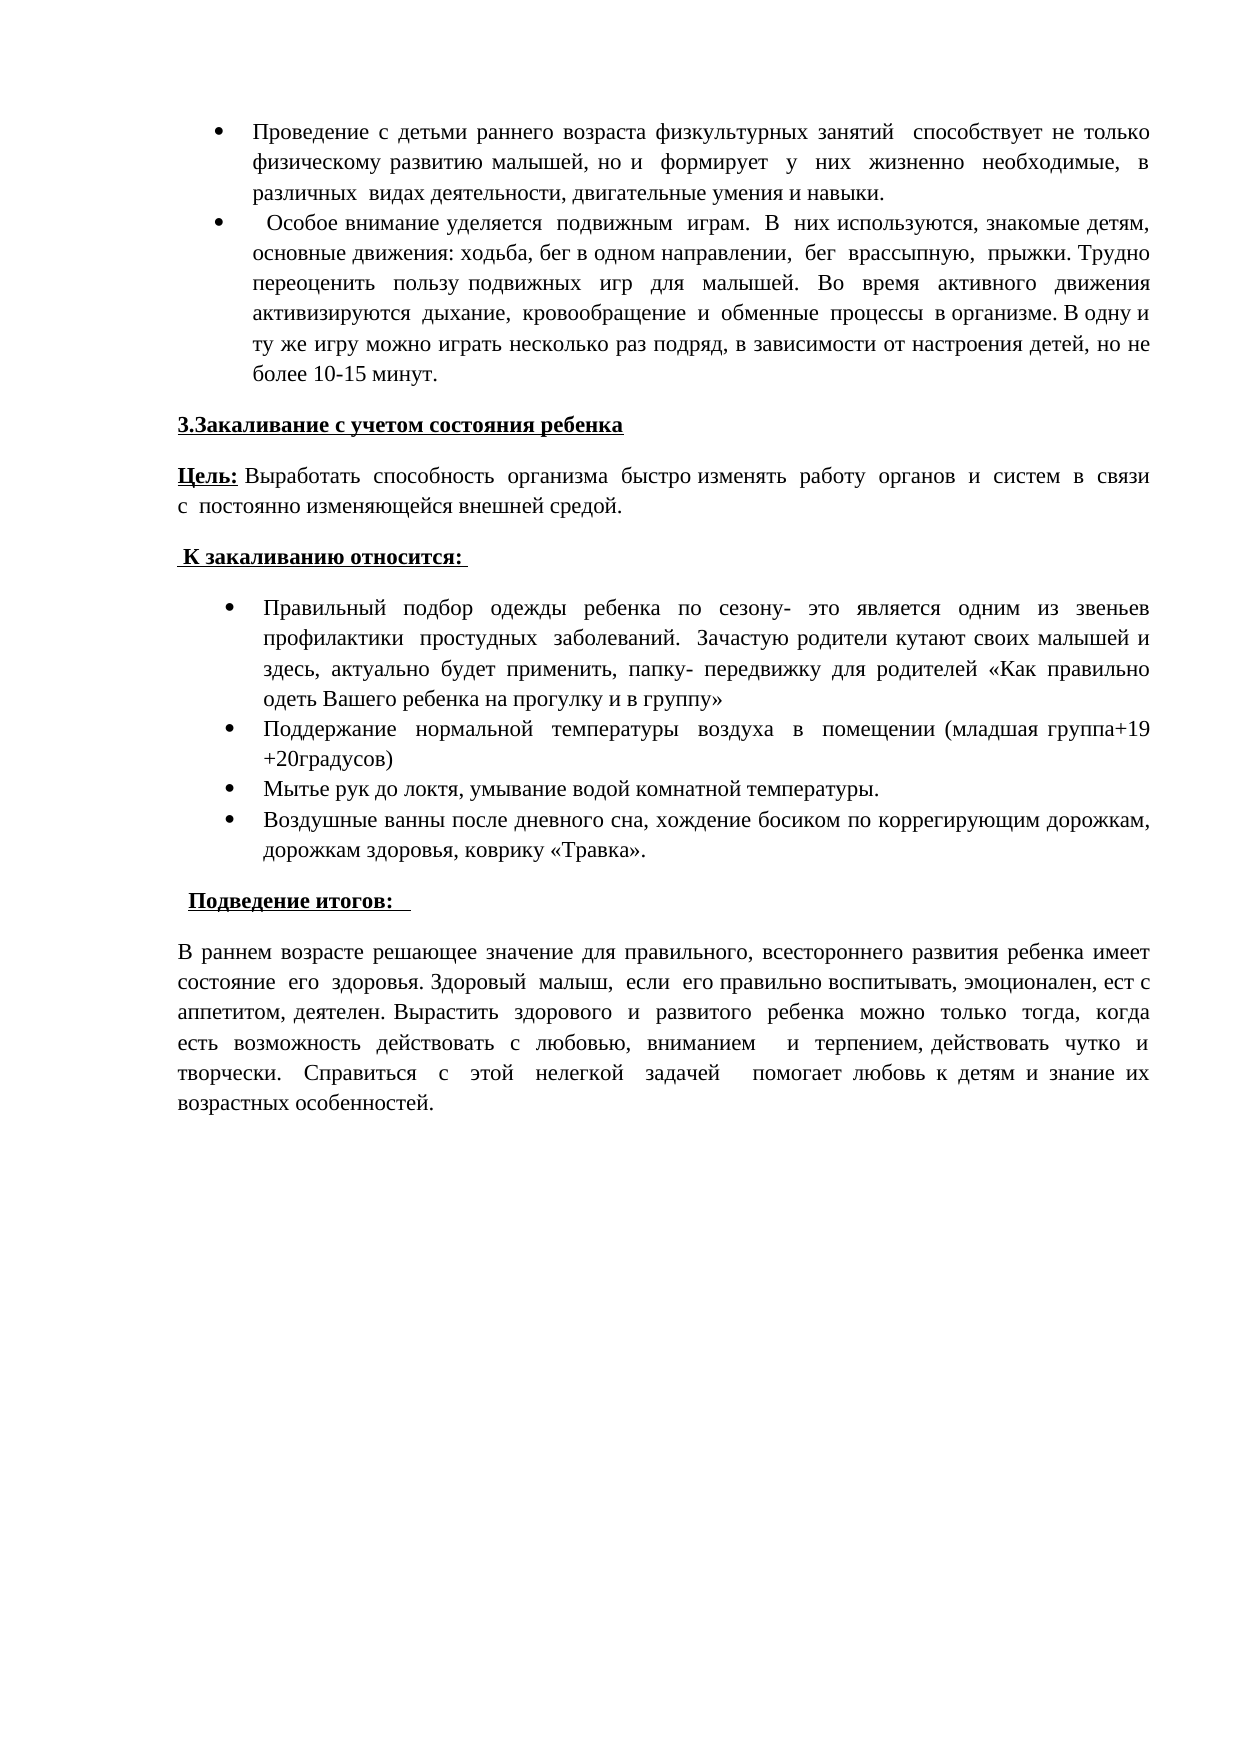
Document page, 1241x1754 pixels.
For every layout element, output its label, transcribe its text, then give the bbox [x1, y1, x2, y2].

list Правильный подбор одежды ребенка по сезону- это является одним из звеньев профилактики простудных заболеваний. Зачастую родители кутают своих малышей и здесь, актуально будет применить, папку- передвижку для родителей «Как правильно одеть Вашего ребенка на прогулку и в группу» [226, 594, 1152, 711]
list Особое внимание уделяется подвижным играм. В них используются, знакомые детям, основные движения: ходьба, бег в одном направлении, бег врассыпную, прыжки. Трудно переоценить пользу подвижных игр для малышей. Во время активного движения активизируются дыхание, кровообращение и обменные процессы в организме. В одну и ту же игру можно играть несколько раз подряд, в зависимости от настроения детей, но не более 10-15 минут. [215, 209, 1152, 386]
list Воздушные ванны после дневного сна, хождение босиком по коррегирующим дорожкам, дорожкам здоровья, коврику «Травка». [226, 806, 1152, 862]
text 3.Закаливание с учетом состояния ребенка [177, 411, 1152, 437]
text Цель: Выработать способность организма быстро изменять работу органов и систем в связи с постоянно изменяющейся внешней средой. [177, 462, 1152, 518]
list Проведение с детьми раннего возраста физкультурных занятий способствует не только физическому развитию малышей, но и формирует у них жизненно необходимые, в различных видах деятельности, двигательные умения и навыки. [215, 118, 1152, 205]
list Мытье рук до локтя, умывание водой комнатной температуры. [226, 776, 1152, 802]
text К закаливанию относится: [177, 543, 1152, 569]
list Поддержание нормальной температуры воздуха в помещении (младшая группа+19 +20градусов) [226, 715, 1152, 772]
text В раннем возрасте решающее значение для правильного, всестороннего развития ребенка имеет состояние его здоровья. Здоровый малыш, если его правильно воспитывать, эмоционален, ест с аппетитом, деятелен. Вырастить здорового и развитого ребенка можно только тогда, когда есть возможность действовать с любовью, вниманием и терпением, действовать чутко и творчески. Справиться с этой нелегкой задачей помогает любовь к детям и знание их возрастных особенностей. [177, 938, 1152, 1115]
text Подведение итогов: [188, 887, 1152, 913]
